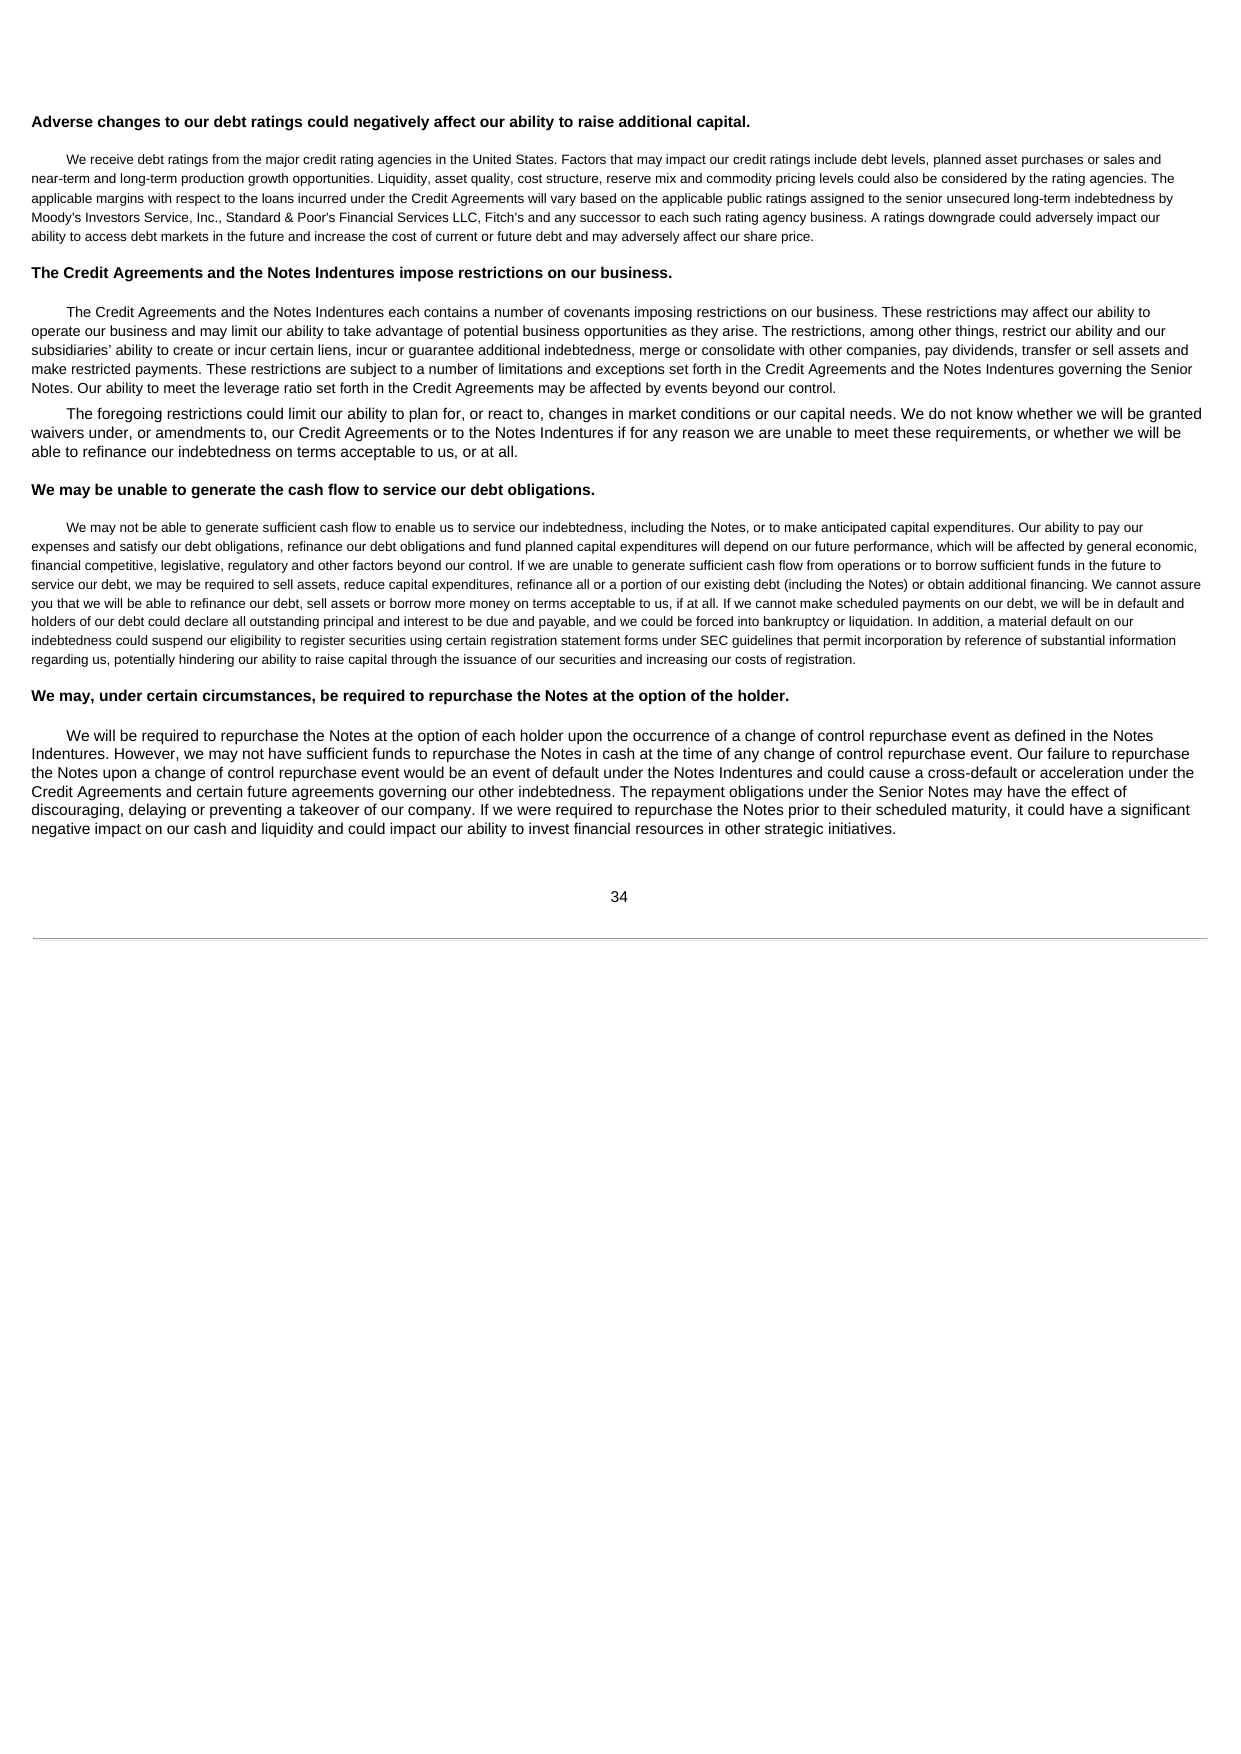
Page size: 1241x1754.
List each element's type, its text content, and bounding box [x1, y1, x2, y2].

picture [30, 935, 1209, 942]
text The foregoing restrictions could limit our ability to plan for, or react to, changes in market conditions or our capital needs. We do not know whether we will be granted waivers under, or amendments to, our Credit Agreements or to the Notes Indentures if for any reason we are unable to meet these requirements, or whether we will be able to refinance our indebtedness on terms acceptable to us, or at all. [31, 404, 1205, 461]
text We may, under certain circumstances, be required to repurchase the Notes at the option of the holder. [31, 687, 1207, 705]
text We may not be able to generate sufficient cash flow to enable us to service our indebtedness, including the Notes, or to make anticipated capital expenditures. Our ability to pay our expenses and satisfy our debt obligations, refinance our debt obligations and fund planned capital expenditures will depend on our future performance, which will be affected by general economic, financial competitive, legislative, regulatory and other factors beyond our control. If we are unable to generate sufficient cash flow from operations or to borrow sufficient funds in the future to service our debt, we may be required to sell assets, reduce capital expenditures, refinance all or a portion of our existing debt (including the Notes) or obtain additional financing. We cannot assure you that we will be able to refinance our debt, sell assets or borrow more money on terms acceptable to us, if at all. If we cannot make scheduled payments on our debt, we will be in default and holders of our debt could declare all outstanding principal and interest to be due and payable, and we could be forced into bankruptcy or liquidation. In addition, a material default on our indebtedness could suspend our eligibility to register securities using certain registration statement forms under SEC guidelines that permit incorporation by reference of substantial information regarding us, potentially hindering our ability to raise capital through the issuance of our securities and increasing our costs of registration. [31, 520, 1205, 667]
text The Credit Agreements and the Notes Indentures each contains a number of covenants imposing restrictions on our business. These restrictions may affect our ability to operate our business and may limit our ability to take advantage of potential business opportunities as they arise. The restrictions, among other things, restrict our ability and our subsidiaries’ ability to create or incur certain liens, incur or guarantee additional indebtedness, merge or consolidate with other companies, pay dividends, transfer or sell assets and make restricted payments. These restrictions are subject to a number of limitations and exceptions set forth in the Credit Agreements and the Notes Indentures governing the Senior Notes. Our ability to meet the leverage ratio set forth in the Credit Agreements may be affected by events beyond our control. [31, 303, 1203, 396]
text We receive debt ratings from the major credit rating agencies in the United States. Factors that may impact our credit ratings include debt levels, planned asset purchases or sales and near-term and long-term production growth opportunities. Liquidity, asset quality, cost structure, reserve mix and commodity pricing levels could also be considered by the rating agencies. The applicable margins with respect to the loans incurred under the Credit Agreements will vary based on the applicable public ratings assigned to the senior unsecured long-term indebtedness by Moody's Investors Service, Inc., Standard & Poor's Financial Services LLC, Fitch’s and any successor to each such rating agency business. A ratings downgrade could adversely impact our ability to access debt markets in the future and increase the cost of current or future debt and may adversely affect our share price. [31, 152, 1188, 244]
text 34 [31, 888, 1207, 906]
text The Credit Agreements and the Notes Indentures impose restrictions on our business. [31, 263, 1207, 282]
text Adverse changes to our debt ratings could negatively affect our ability to raise additional capital. [31, 112, 1207, 130]
text We may be unable to generate the cash flow to service our debt obligations. [31, 480, 1207, 498]
text We will be required to repurchase the Notes at the option of each holder upon the occurrence of a change of control repurchase event as defined in the Notes Indentures. However, we may not have sufficient funds to repurchase the Notes in cash at the time of any change of control repurchase event. Our failure to repurchase the Notes upon a change of control repurchase event would be an event of default under the Notes Indentures and could cause a cross-default or acceleration under the Credit Agreements and certain future agreements governing our other indebtedness. The repayment obligations under the Senior Notes may have the effect of discouraging, delaying or preventing a takeover of our company. If we were required to repurchase the Notes prior to their scheduled maturity, it could have a significant negative impact on our cash and liquidity and could impact our ability to invest financial resources in other strategic initiatives. [31, 726, 1207, 838]
